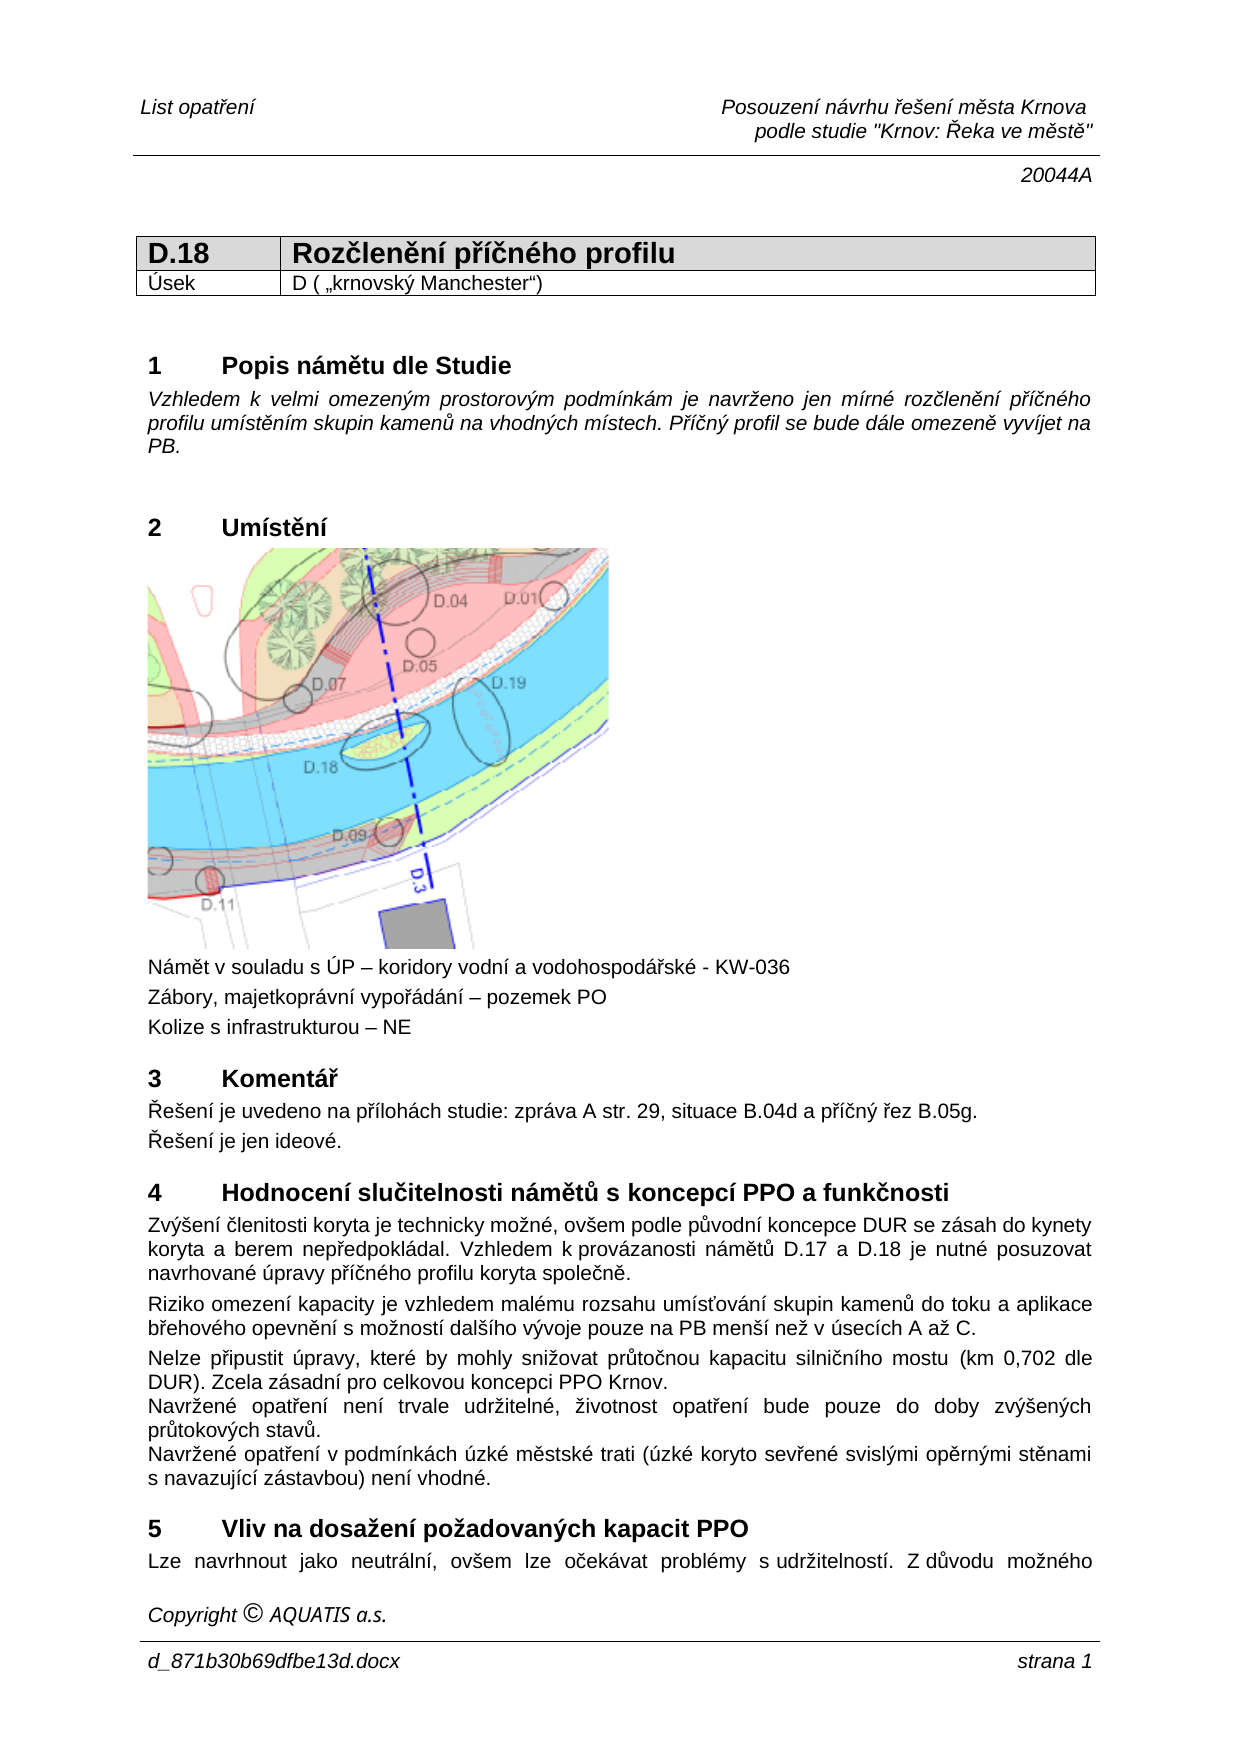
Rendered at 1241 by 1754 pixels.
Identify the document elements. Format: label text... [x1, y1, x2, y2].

text Řešení je jen ideové. [148, 1129, 1092, 1153]
text 5 Vliv na dosažení požadovaných kapacit PPO [148, 1514, 1092, 1543]
text Kolize s infrastrukturou – NE [148, 1015, 1092, 1039]
text 3 Komentář [148, 1064, 1092, 1093]
text Řešení je uvedeno na přílohách studie: zpráva A str. 29, situace B.04d a příčný řez B.05g. [148, 1099, 1092, 1123]
table_cell D ( „krnovský Manchester“) [281, 271, 1095, 295]
text 2 Umístění [148, 513, 1092, 542]
text Námět v souladu s ÚP – koridory vodní a vodohospodářské - KW-036 [148, 955, 1092, 979]
text 4 Hodnocení slučitelnosti námětů s koncepcí PPO a funkčnosti [148, 1178, 1092, 1207]
text Navržené opatření v podmínkách úzké městské trati (úzké koryto sevřené svislými opěrnými stěnami s navazující zástavbou) není vhodné. [148, 1441, 1092, 1489]
text 1 Popis námětu dle Studie [148, 351, 1092, 380]
picture [147, 548, 609, 949]
text Nelze připustit úpravy, které by mohly snižovat průtočnou kapacitu silničního mostu (km 0,702 dle DUR). Zcela zásadní pro celkovou koncepci PPO Krnov. [148, 1346, 1092, 1393]
table_cell Úsek [137, 271, 280, 295]
table_header Rozčlenění příčného profilu [281, 237, 1095, 270]
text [148, 1549, 1092, 1573]
table_header D.18 [137, 237, 280, 270]
text Riziko omezení kapacity je vzhledem malému rozsahu umísťování skupin kamenů do toku a aplikace břehového opevnění s možností dalšího vývoje pouze na PB menší než v úsecích A až C. [148, 1291, 1092, 1339]
text Zvýšení členitosti koryta je technicky možné, ovšem podle původní koncepce DUR se zásah do kynety koryta a berem nepředpokládal. Vzhledem k provázanosti námětů D.17 a D.18 je nutné posuzovat navrhované úpravy příčného profilu koryta společně. [148, 1213, 1092, 1285]
text Navržené opatření není trvale udržitelné, životnost opatření bude pouze do doby zvýšených průtokových stavů. [148, 1393, 1092, 1441]
text Vzhledem k velmi omezeným prostorovým podmínkám je navrženo jen mírné rozčlenění příčného profilu umístěním skupin kamenů na vhodných místech. Příčný profil se bude dále omezeně vyvíjet na PB. [148, 386, 1092, 458]
text Zábory, majetkoprávní vypořádání – pozemek PO [148, 985, 1092, 1009]
